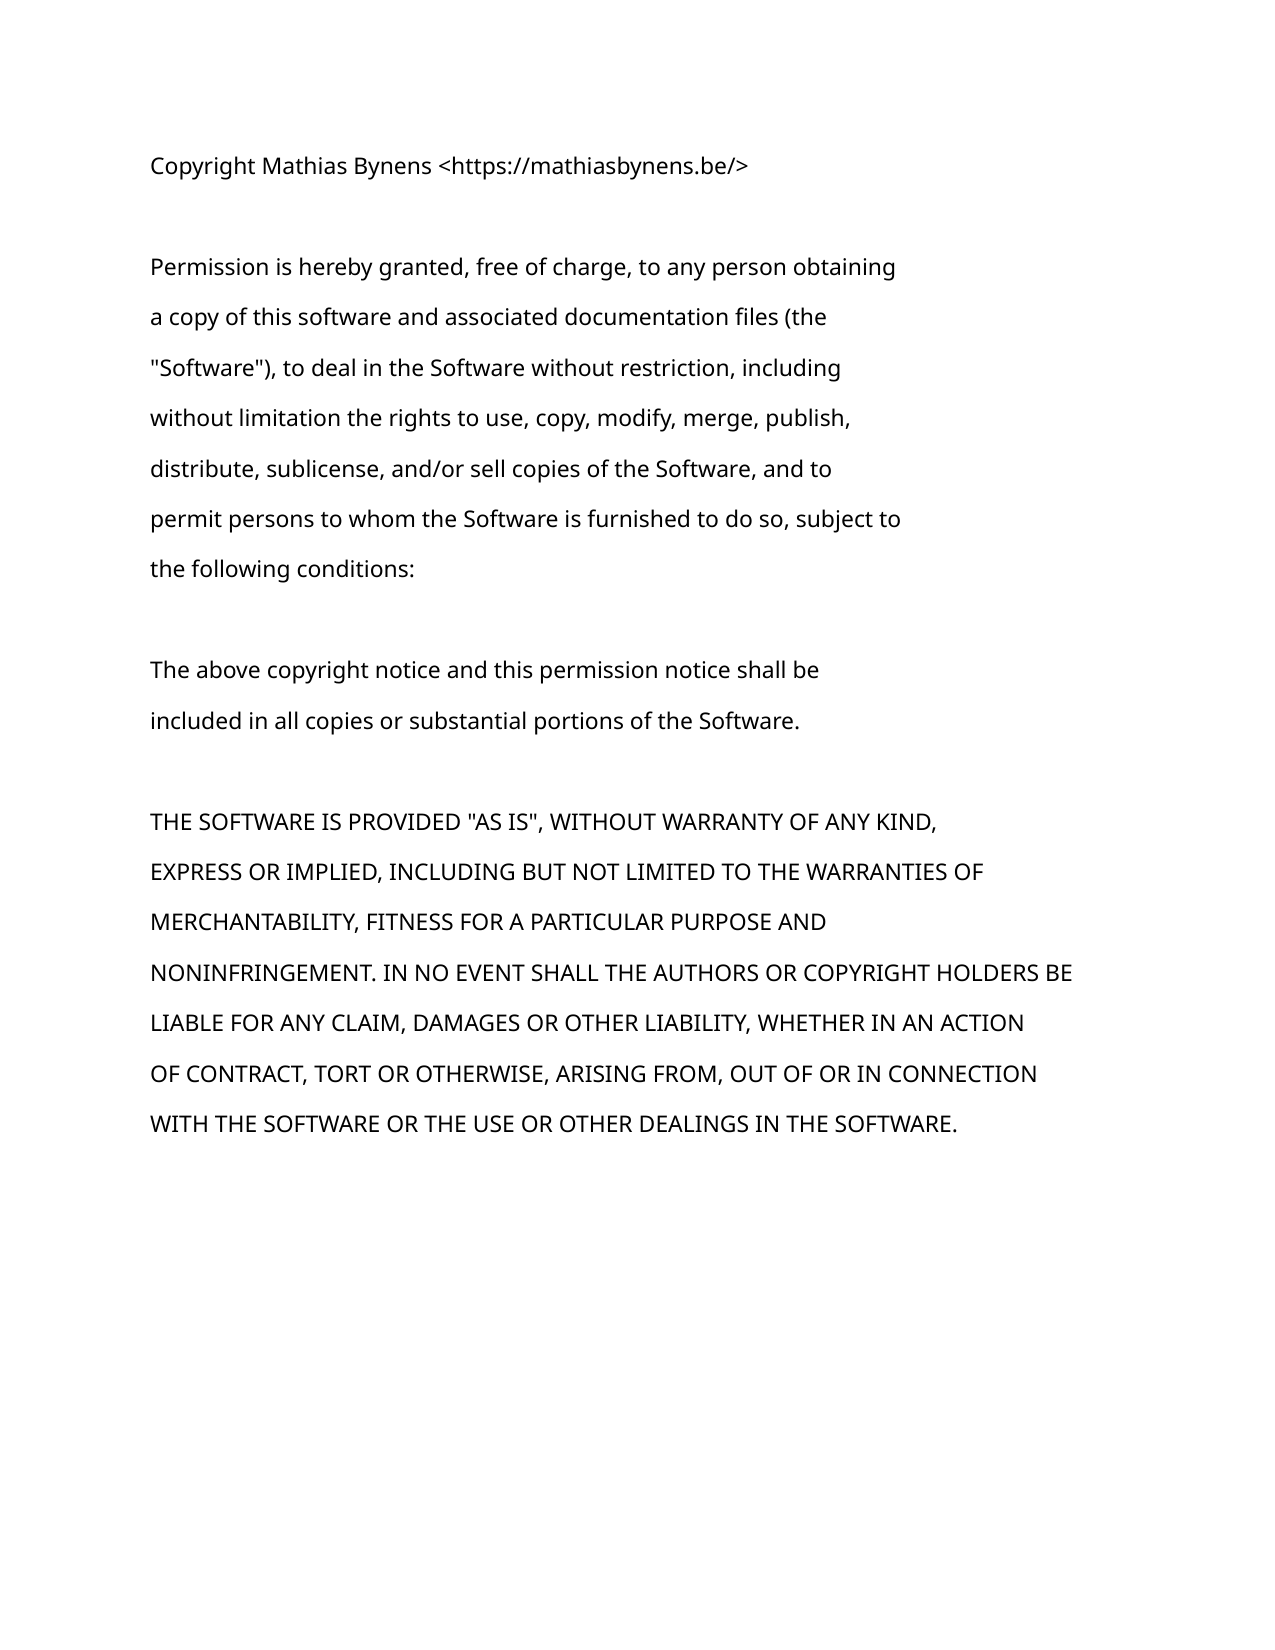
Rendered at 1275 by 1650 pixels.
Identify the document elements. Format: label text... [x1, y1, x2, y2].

text LIABLE FOR ANY CLAIM, DAMAGES OR OTHER LIABILITY, WHETHER IN AN ACTION [150, 1007, 1125, 1038]
text The above copyright notice and this permission notice shall be [150, 654, 1125, 685]
text "Software"), to deal in the Software without restriction, including [150, 352, 1125, 383]
text Permission is hereby granted, free of charge, to any person obtaining [150, 251, 1125, 282]
text EXPRESS OR IMPLIED, INCLUDING BUT NOT LIMITED TO THE WARRANTIES OF [150, 856, 1125, 887]
text included in all copies or substantial portions of the Software. [150, 704, 1125, 736]
text Copyright Mathias Bynens <https://mathiasbynens.be/> [150, 150, 1125, 181]
text OF CONTRACT, TORT OR OTHERWISE, ARISING FROM, OUT OF OR IN CONNECTION [150, 1057, 1125, 1089]
text NONINFRINGEMENT. IN NO EVENT SHALL THE AUTHORS OR COPYRIGHT HOLDERS BE [150, 957, 1125, 988]
text MERCHANTABILITY, FITNESS FOR A PARTICULAR PURPOSE AND [150, 906, 1125, 937]
text permit persons to whom the Software is furnished to do so, subject to [150, 503, 1125, 534]
text distribute, sublicense, and/or sell copies of the Software, and to [150, 452, 1125, 484]
text a copy of this software and associated documentation files (the [150, 301, 1125, 332]
text WITH THE SOFTWARE OR THE USE OR OTHER DEALINGS IN THE SOFTWARE. [150, 1108, 1125, 1139]
text THE SOFTWARE IS PROVIDED "AS IS", WITHOUT WARRANTY OF ANY KIND, [150, 805, 1125, 837]
text without limitation the rights to use, copy, modify, merge, publish, [150, 402, 1125, 433]
text the following conditions: [150, 553, 1125, 584]
